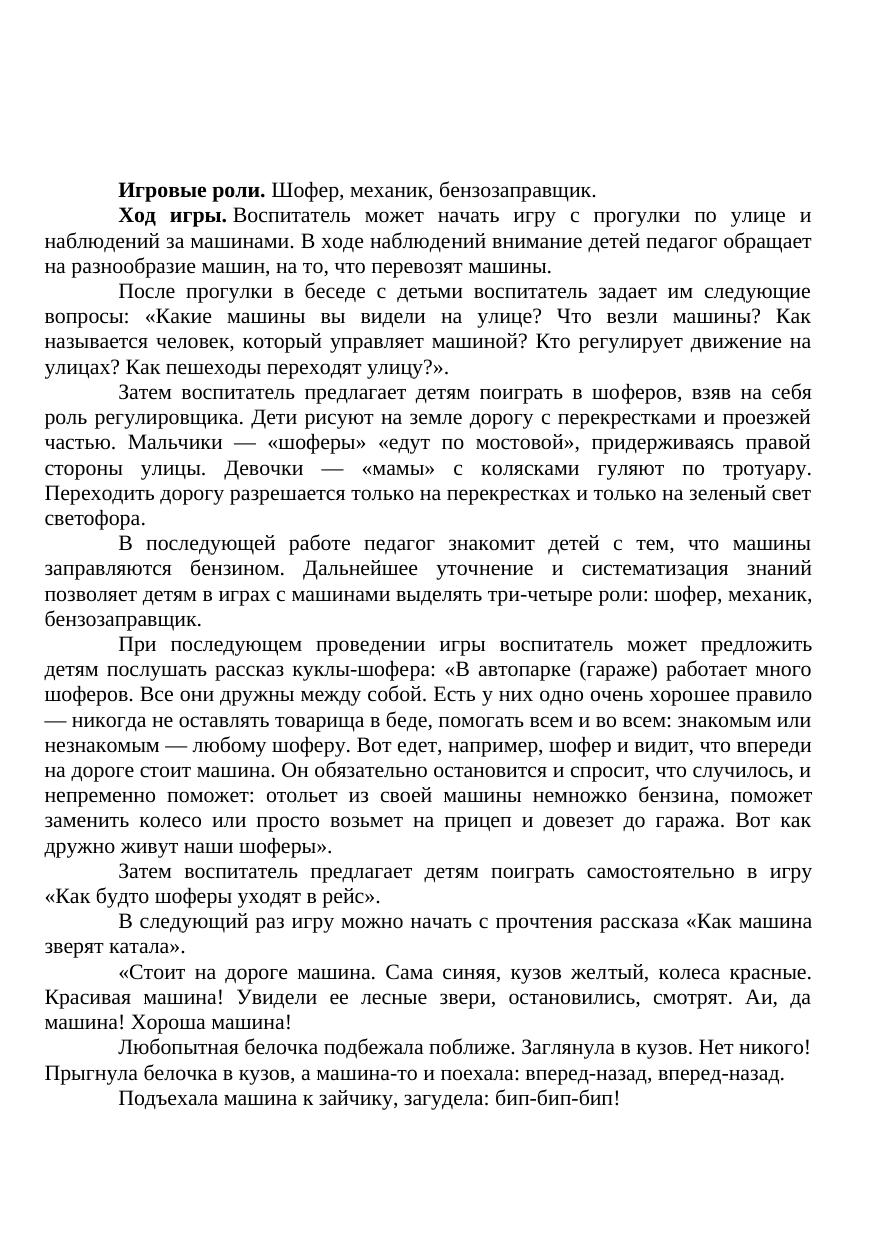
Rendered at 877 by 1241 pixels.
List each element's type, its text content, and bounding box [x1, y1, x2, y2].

text Затем воспитатель предлагает детям поиграть самостоятельно в игру «Как будто шоферы уходят в рейс». [44, 858, 812, 908]
text Подъехала машина к зайчику, загудела: бип-бип-бип! [44, 1085, 812, 1110]
text При последующем проведении игры воспитатель может предложить детям послушать рассказ куклы-шофера: «В автопарке (гараже) работает много шоферов. Все они дружны между собой. Есть у них одно очень хорошее правило — никогда не оставлять товарища в беде, помогать всем и во всем: знакомым или незнакомым — любому шоферу. Вот едет, например, шофер и видит, что впереди на дороге стоит машина. Он обязательно остановится и спросит, что случилось, и непременно поможет: отольет из своей машины немножко бензина, поможет заменить колесо или просто возьмет на прицеп и довезет до гаража. Вот как дружно живут наши шоферы». [44, 631, 812, 858]
text В последующей работе педагог знакомит детей с тем, что машины заправляются бензином. Дальнейшее уточнение и систематизация знаний позволяет детям в играх с машинами выделять три-четыре роли: шофер, механик, бензозаправщик. [44, 530, 812, 631]
text После прогулки в беседе с детьми воспитатель задает им следующие вопросы: «Какие машины вы видели на улице? Что везли машины? Как называется человек, который управляет машиной? Кто регулирует движение на улицах? Как пешеходы переходят улицу?». [44, 278, 812, 379]
text Ход игры. Воспитатель может начать игру с прогулки по улице и наблюдений за машинами. В ходе наблюдений внимание детей педагог обращает на разнообразие машин, на то, что перевозят машины. [44, 202, 812, 278]
text Затем воспитатель предлагает детям поиграть в шоферов, взяв на себя роль регулировщика. Дети рисуют на земле дорогу с перекрестками и проезжей частью. Мальчики — «шоферы» «едут по мостовой», придерживаясь правой стороны улицы. Девочки — «мамы» с колясками гуляют по тротуару. Переходить дорогу разрешается только на перекрестках и только на зеленый свет светофора. [44, 379, 812, 530]
text «Стоит на дороге машина. Сама синяя, кузов желтый, колеса красные. Красивая машина! Увидели ее лесные звери, остановились, смотрят. Аи, да машина! Хороша машина! [44, 959, 812, 1034]
text В следующий раз игру можно начать с прочтения рассказа «Как машина зверят катала». [44, 908, 812, 959]
text Игровые роли. Шофер, механик, бензозаправщик. [44, 177, 812, 202]
text Любопытная белочка подбежала поближе. Заглянула в кузов. Нет никого! Прыгнула белочка в кузов, а машина-то и поехала: вперед-назад, вперед-назад. [44, 1034, 812, 1085]
